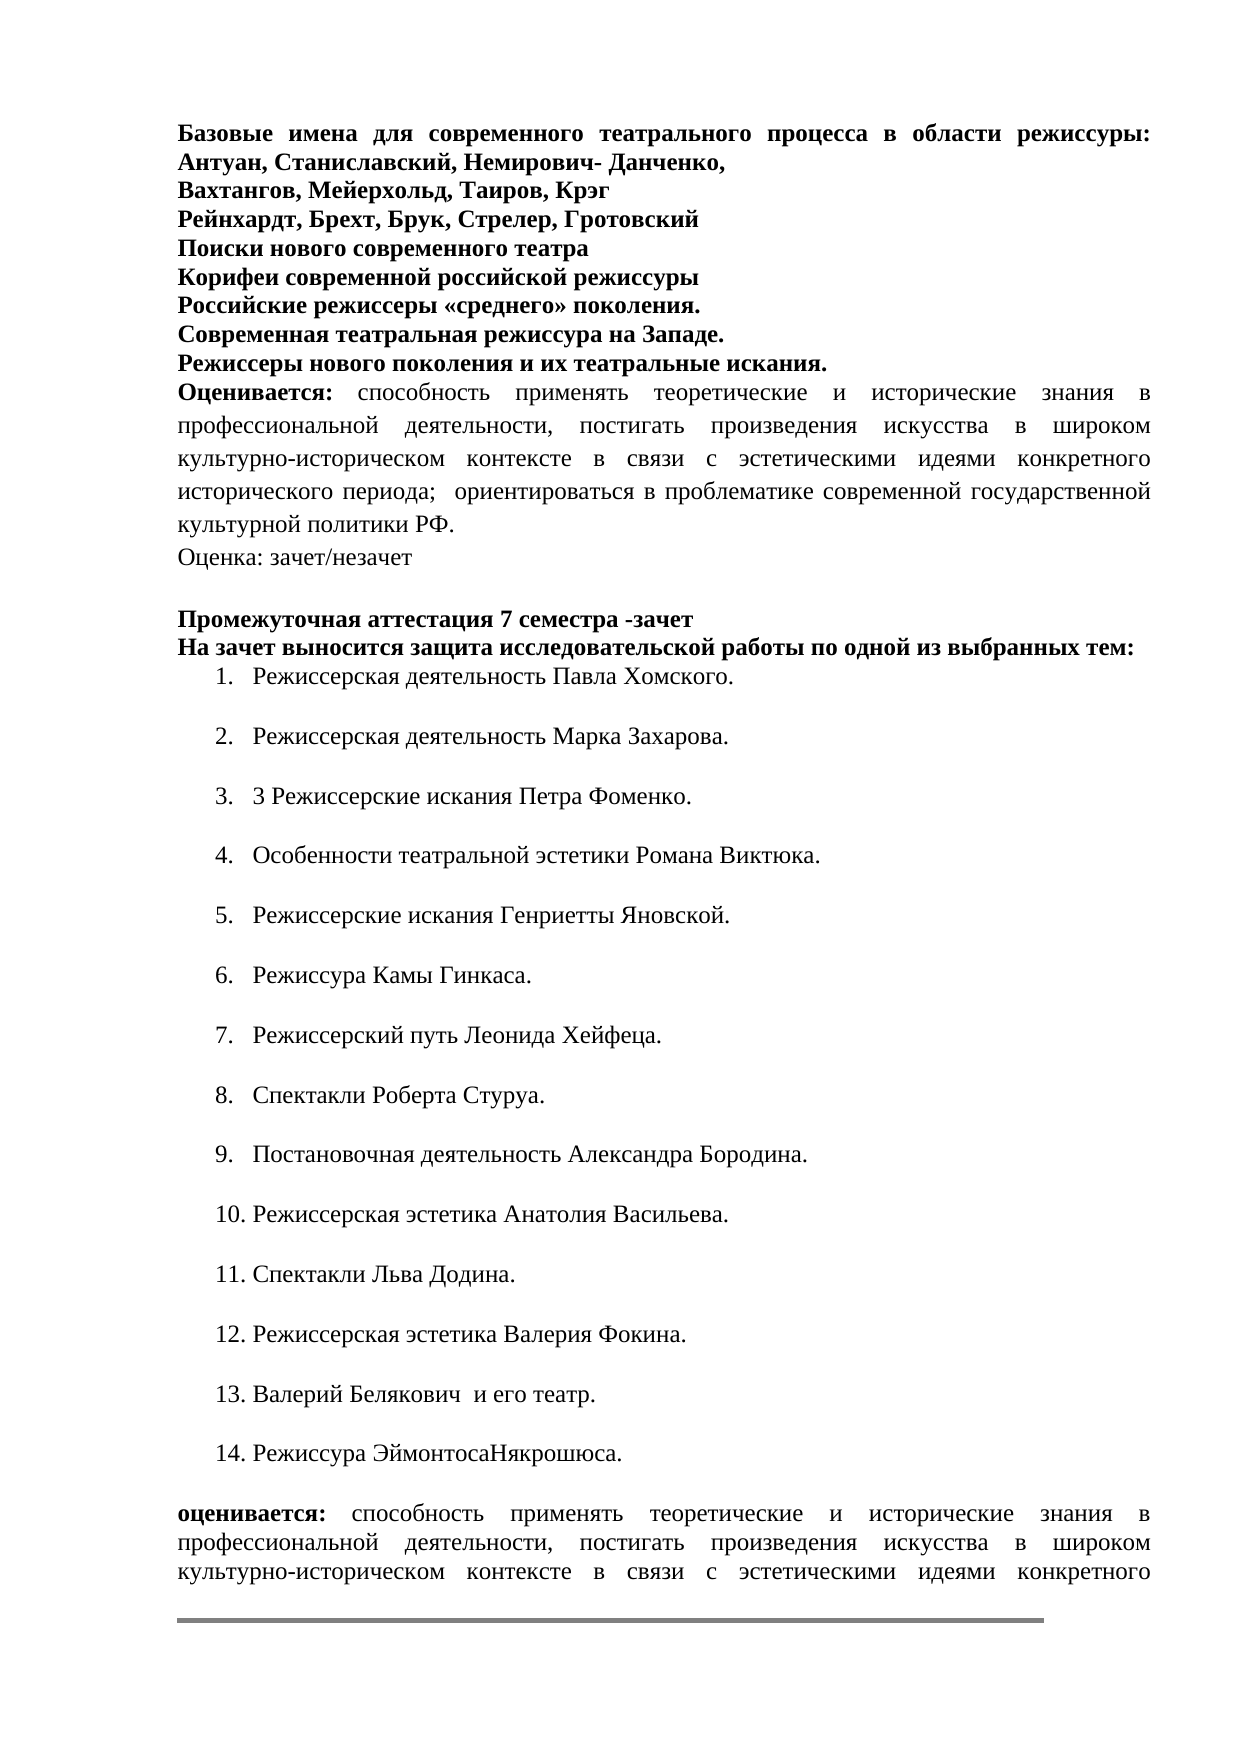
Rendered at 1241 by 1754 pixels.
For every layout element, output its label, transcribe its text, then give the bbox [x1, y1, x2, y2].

list Режиссура ЭймонтосаНякрошюса. [215, 1438, 1152, 1467]
list 3 Режиссерские искания Петра Фоменко. [215, 781, 1152, 809]
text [177, 1498, 1152, 1584]
list Режиссерская эстетика Валерия Фокина. [215, 1319, 1152, 1348]
text Поиски нового современного театра [177, 233, 1152, 262]
list Режиссура Камы Гинкаса. [215, 960, 1152, 989]
text Корифеи современной российской режиссуры [177, 262, 1152, 291]
text Оценка: зачет/незачет [177, 542, 1152, 571]
list Постановочная деятельность Александра Бородина. [215, 1139, 1152, 1168]
text Вахтангов, Мейерхольд, Таиров, Крэг [177, 176, 1152, 204]
list Режиссерский путь Леонида Хейфеца. [215, 1020, 1152, 1049]
text Базовые имена для современного театрального процесса в области режиссуры: Антуан, Станиславский, Немирович- Данченко, [177, 118, 1152, 176]
text Современная театральная режиссура на Западе. [177, 319, 1152, 348]
list Спектакли Роберта Стуруа. [215, 1080, 1152, 1108]
text На зачет выносится защита исследовательской работы по одной из выбранных тем: [177, 632, 1152, 661]
list Режиссерские искания Генриетты Яновской. [215, 900, 1152, 929]
text Рейнхардт, Брехт, Брук, Стрелер, Гротовский [177, 204, 1152, 233]
list Особенности театральной эстетики Романа Виктюка. [215, 841, 1152, 869]
list Режиссерская деятельность Павла Хомского. [215, 661, 1152, 690]
list Валерий Белякович и его театр. [215, 1379, 1152, 1407]
text Российские режиссеры «среднего» поколения. [177, 291, 1152, 319]
text Режиссеры нового поколения и их театральные искания. [177, 348, 1152, 377]
list Режиссерская эстетика Анатолия Васильева. [215, 1199, 1152, 1228]
text Оценивается: способность применять теоретические и исторические знания в профессиональной деятельности, постигать произведения искусства в широком культурно-историческом контексте в связи с эстетическими идеями конкретного исторического периода; ориентироваться в проблематике современной государственной культурной политики РФ. [177, 377, 1152, 538]
list Режиссерская деятельность Марка Захарова. [215, 721, 1152, 750]
text Промежуточная аттестация 7 семестра -зачет [177, 604, 1152, 632]
list Спектакли Льва Додина. [215, 1259, 1152, 1288]
